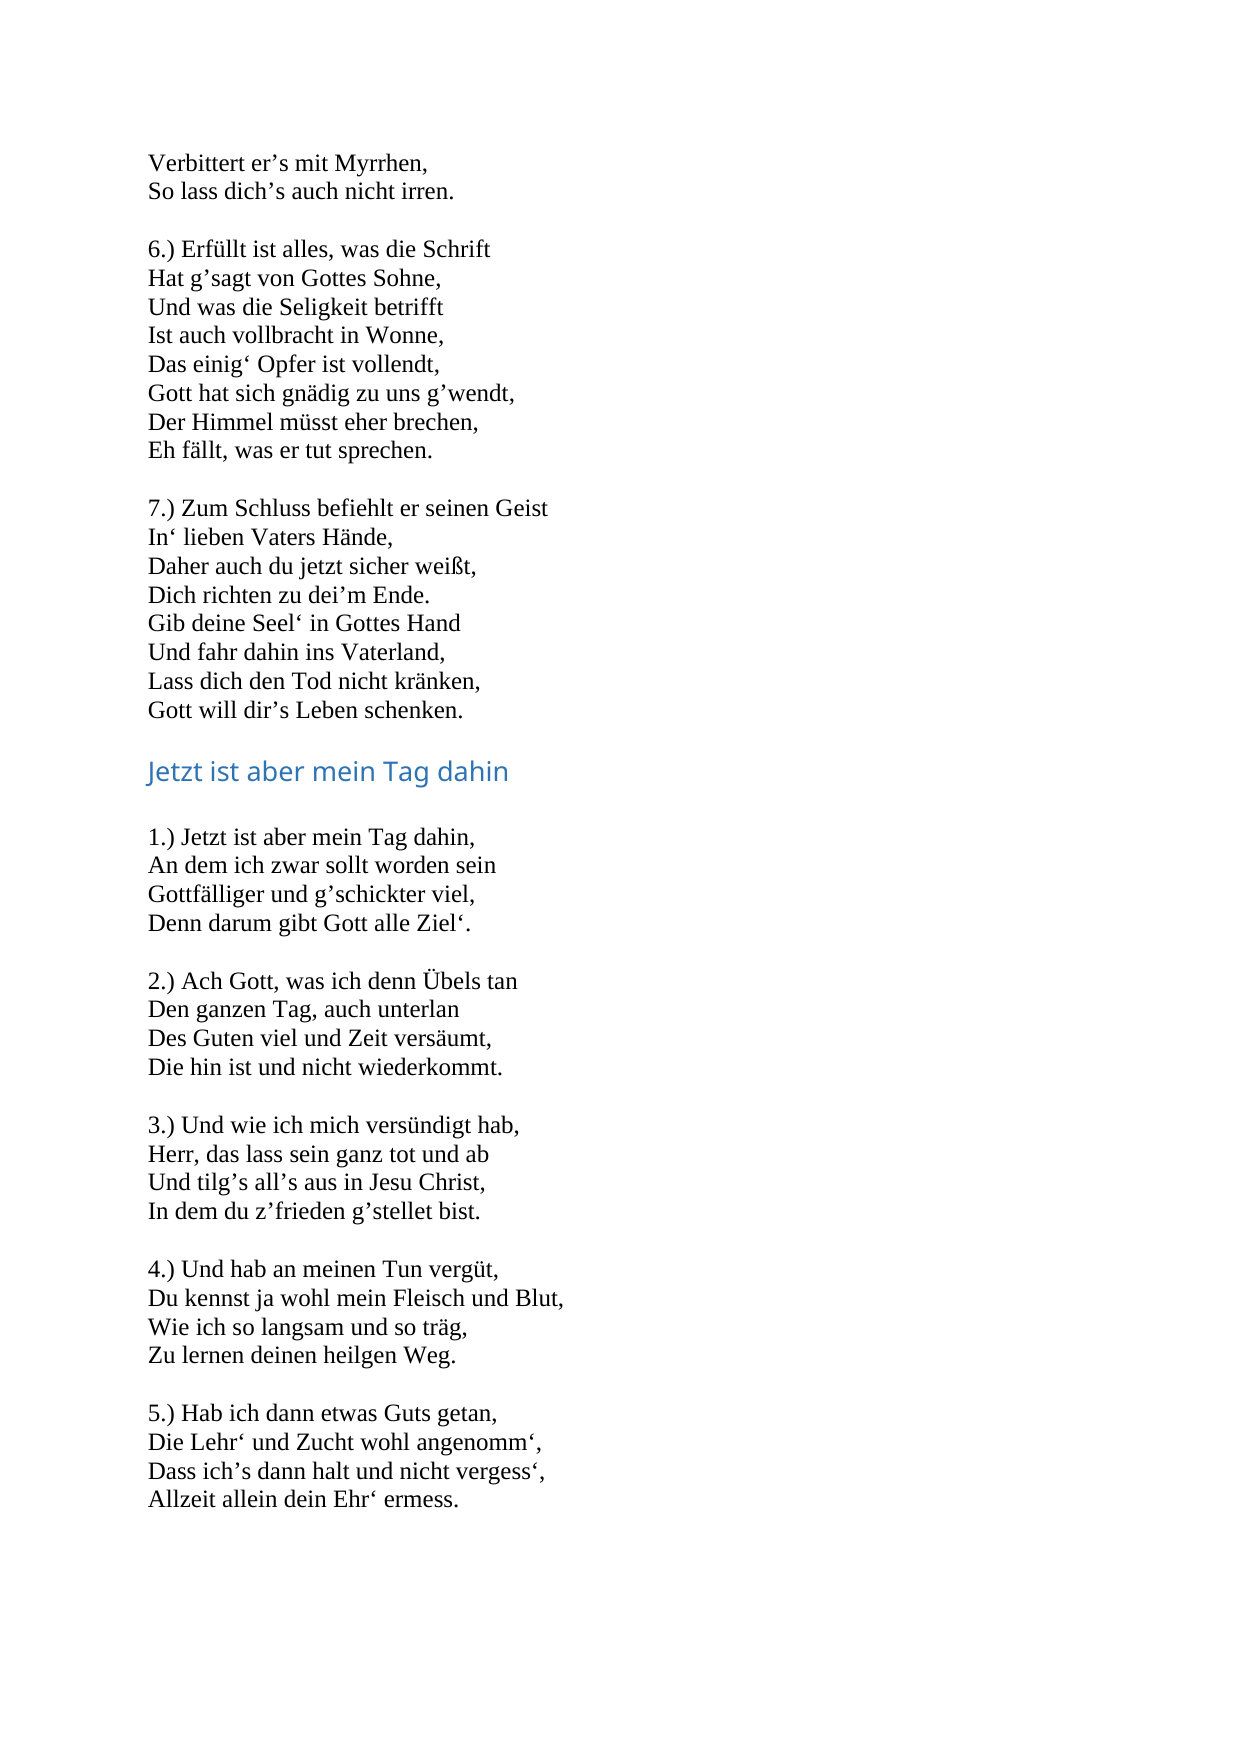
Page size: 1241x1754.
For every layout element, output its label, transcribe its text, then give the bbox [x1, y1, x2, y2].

text 2.) Ach Gott, was ich denn Übels tan Den ganzen Tag, auch unterlan Des Guten viel und Zeit versäumt, Die hin ist und nicht wiederkommt. [148, 966, 1093, 1081]
text 5.) Hab ich dann etwas Guts getan, Die Lehr‘ und Zucht wohl angenomm‘, Dass ich’s dann halt und nicht vergess‘, Allzeit allein dein Ehr‘ ermess. [148, 1398, 1093, 1513]
text 6.) Erfüllt ist alles, was die Schrift Hat g’sagt von Gottes Sohne, Und was die Seligkeit betrifft Ist auch vollbracht in Wonne, Das einig‘ Opfer ist vollendt, Gott hat sich gnädig zu uns g’wendt, Der Himmel müsst eher brechen, Eh fällt, was er tut sprechen. [148, 234, 1093, 464]
subtitle Jetzt ist aber mein Tag dahin [148, 753, 1093, 789]
text 7.) Zum Schluss befiehlt er seinen Geist In‘ lieben Vaters Hände, Daher auch du jetzt sicher weißt, Dich richten zu dei’m Ende. Gib deine Seel‘ in Gottes Hand Und fahr dahin ins Vaterland, Lass dich den Tod nicht kränken, Gott will dir’s Leben schenken. [148, 493, 1093, 723]
text 3.) Und wie ich mich versündigt hab, Herr, das lass sein ganz tot und ab Und tilg’s all’s aus in Jesu Christ, In dem du z’frieden g’stellet bist. [148, 1110, 1093, 1225]
text 1.) Jetzt ist aber mein Tag dahin, An dem ich zwar sollt worden sein Gottfälliger und g’schickter viel, Denn darum gibt Gott alle Ziel‘. [148, 822, 1093, 937]
text 4.) Und hab an meinen Tun vergüt, Du kennst ja wohl mein Fleisch und Blut, Wie ich so langsam und so träg, Zu lernen deinen heilgen Weg. [148, 1254, 1093, 1369]
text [148, 148, 1093, 205]
